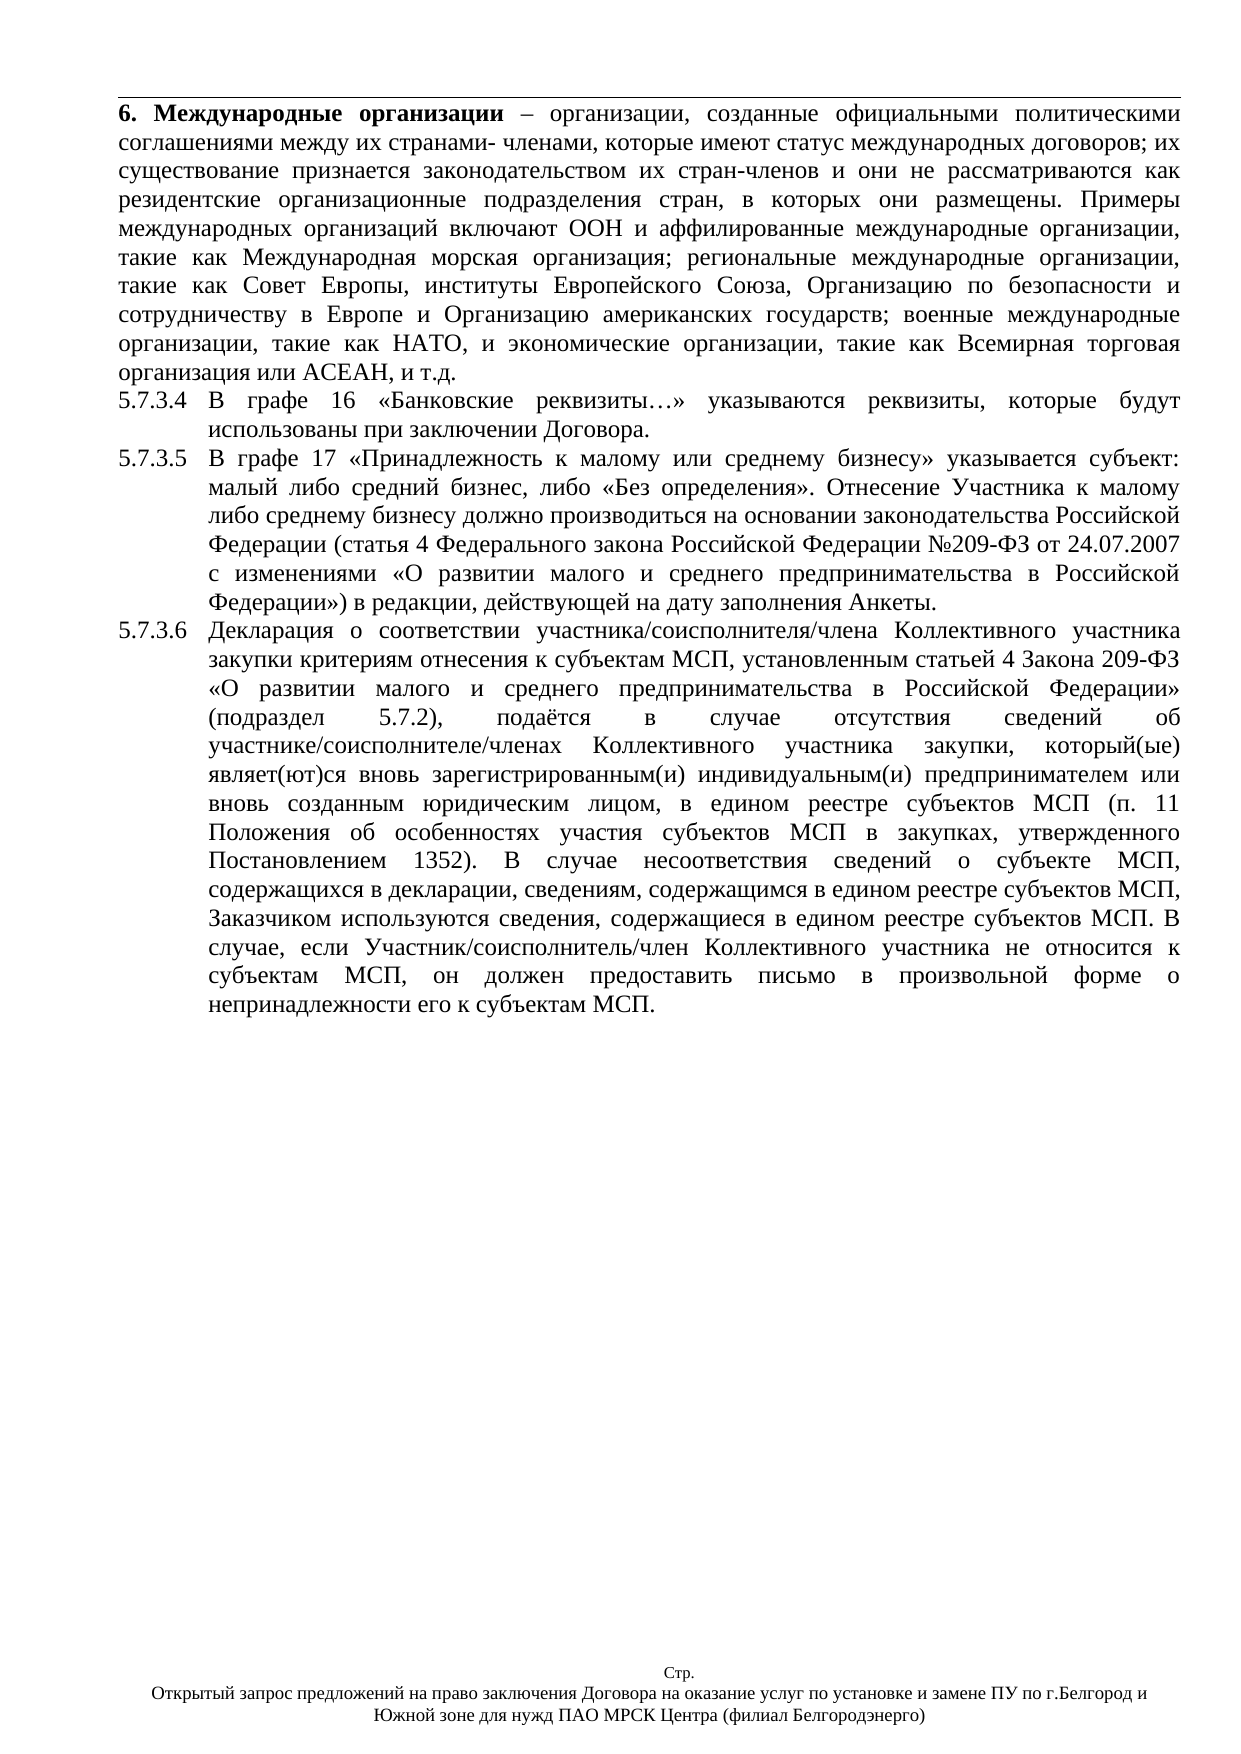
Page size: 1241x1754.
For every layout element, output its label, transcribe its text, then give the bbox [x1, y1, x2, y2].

list В графе 16 «Банковские реквизиты…» указываются реквизиты, которые будут использованы при заключении Договора. [118, 386, 1181, 443]
list В графе 17 «Принадлежность к малому или среднему бизнесу» указывается субъект: малый либо средний бизнес, либо «Без определения». Отнесение Участника к малому либо среднему бизнесу должно производиться на основании законодательства Российской Федерации (статья 4 Федерального закона Российской Федерации №209-ФЗ от 24.07.2007 с изменениями «О развитии малого и среднего предпринимательства в Российской Федерации») в редакции, действующей на дату заполнения Анкеты. [118, 443, 1181, 616]
list 6. Международные организации – организации, созданные официальными политическими соглашениями между их странами- членами, которые имеют статус международных договоров; их существование признается законодательством их стран-членов и они не рассматриваются как резидентские организационные подразделения стран, в которых они размещены. Примеры международных организаций включают ООН и аффилированные международные организации, такие как Международная морская организация; региональные международные организации, такие как Совет Европы, институты Европейского Союза, Организацию по безопасности и сотрудничеству в Европе и Организацию американских государств; военные международные организации, такие как НАТО, и экономические организации, такие как Всемирная торговая организация или АСЕАН, и т.д. [118, 98, 1181, 386]
list Декларация о соответствии участника/соисполнителя/члена Коллективного участника закупки критериям отнесения к субъектам МСП, установленным статьей 4 Закона 209-ФЗ «О развитии малого и среднего предпринимательства в Российской Федерации» (подраздел 5.7.2), подаётся в случае отсутствия сведений об участнике/соисполнителе/членах Коллективного участника закупки, который(ые) являет(ют)ся вновь зарегистрированным(и) индивидуальным(и) предпринимателем или вновь созданным юридическим лицом, в едином реестре субъектов МСП (п. 11 Положения об особенностях участия субъектов МСП в закупках, утвержденного Постановлением 1352). В случае несоответствия сведений о субъекте МСП, содержащихся в декларации, сведениям, содержащимся в едином реестре субъектов МСП, Заказчиком используются сведения, содержащиеся в едином реестре субъектов МСП. В случае, если Участник/соисполнитель/член Коллективного участника не относится к субъектам МСП, он должен предоставить письмо в произвольной форме о непринадлежности его к субъектам МСП. [118, 616, 1181, 1018]
